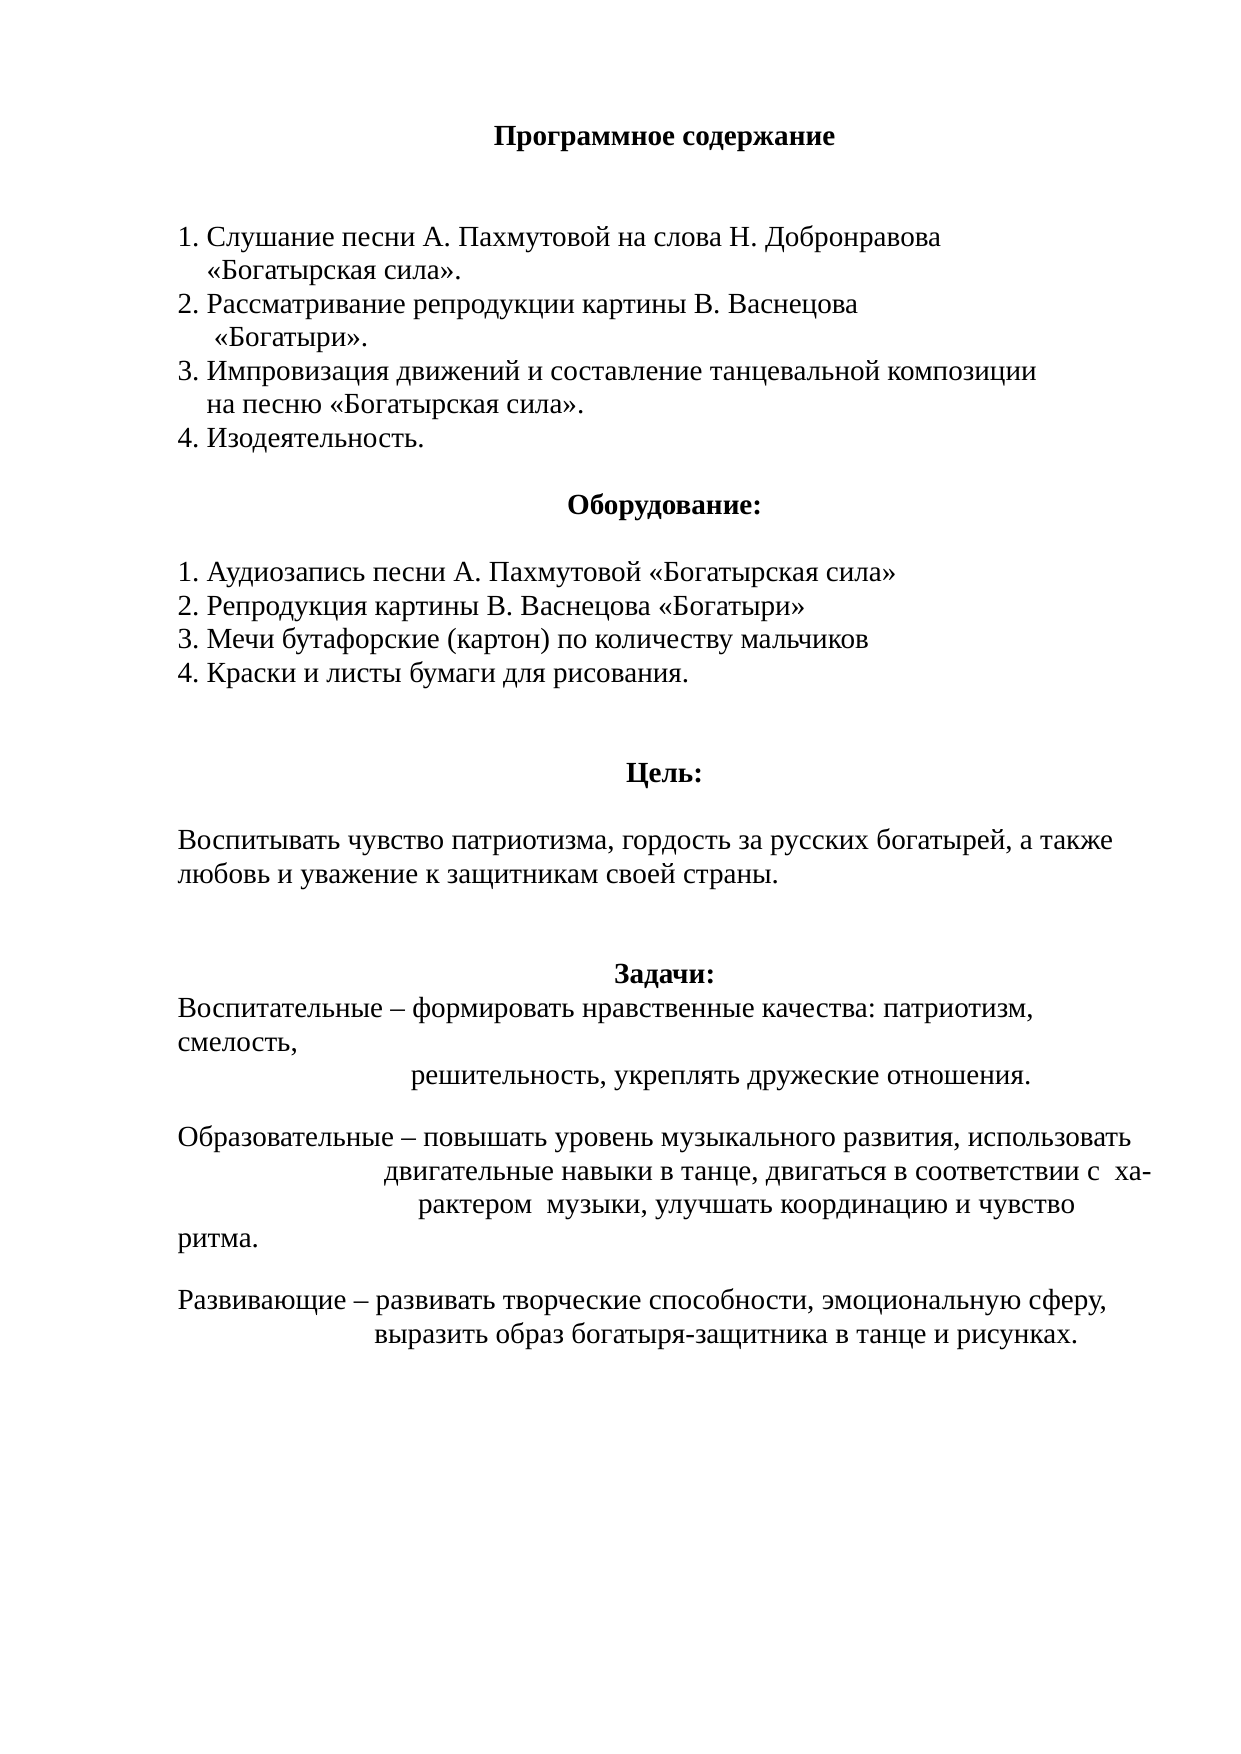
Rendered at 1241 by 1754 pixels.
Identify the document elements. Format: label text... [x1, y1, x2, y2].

text 1. Аудиозапись песни А. Пахмутовой «Богатырская сила» [177, 554, 1152, 588]
text Оборудование: [177, 487, 1152, 521]
text Образовательные – повышать уровень музыкального развития, использовать [177, 1119, 1152, 1153]
text 1. Слушание песни А. Пахмутовой на слова Н. Добронравова [177, 219, 1152, 252]
text 4. Изодеятельность. [177, 420, 1152, 453]
text 2. Рассматривание репродукции картины В. Васнецова [177, 286, 1152, 319]
text Воспитывать чувство патриотизма, гордость за русских богатырей, а также любовь и уважение к защитникам своей страны. [177, 822, 1152, 889]
text Развивающие – развивать творческие способности, эмоциональную сферу, [177, 1282, 1152, 1316]
text 2. Репродукция картины В. Васнецова «Богатыри» [177, 588, 1152, 621]
text «Богатырская сила». [177, 252, 1152, 286]
text «Богатыри». [177, 319, 1152, 353]
text рактером музыки, улучшать координацию и чувство ритма. [177, 1187, 1152, 1254]
text 3. Импровизация движений и составление танцевальной композиции [177, 353, 1152, 386]
text выразить образ богатыря-защитника в танце и рисунках. [177, 1316, 1152, 1349]
text 4. Краски и листы бумаги для рисования. [177, 655, 1152, 688]
text Воспитательные – формировать нравственные качества: патриотизм, смелость, [177, 990, 1152, 1057]
text Цель: [177, 755, 1152, 789]
text 3. Мечи бутафорские (картон) по количеству мальчиков [177, 621, 1152, 655]
text Программное содержание [177, 118, 1152, 152]
text Задачи: [177, 957, 1152, 990]
text на песню «Богатырская сила». [177, 386, 1152, 420]
text решительность, укреплять дружеские отношения. [177, 1057, 1152, 1091]
text двигательные навыки в танце, двигаться в соответствии с ха- [177, 1153, 1152, 1187]
